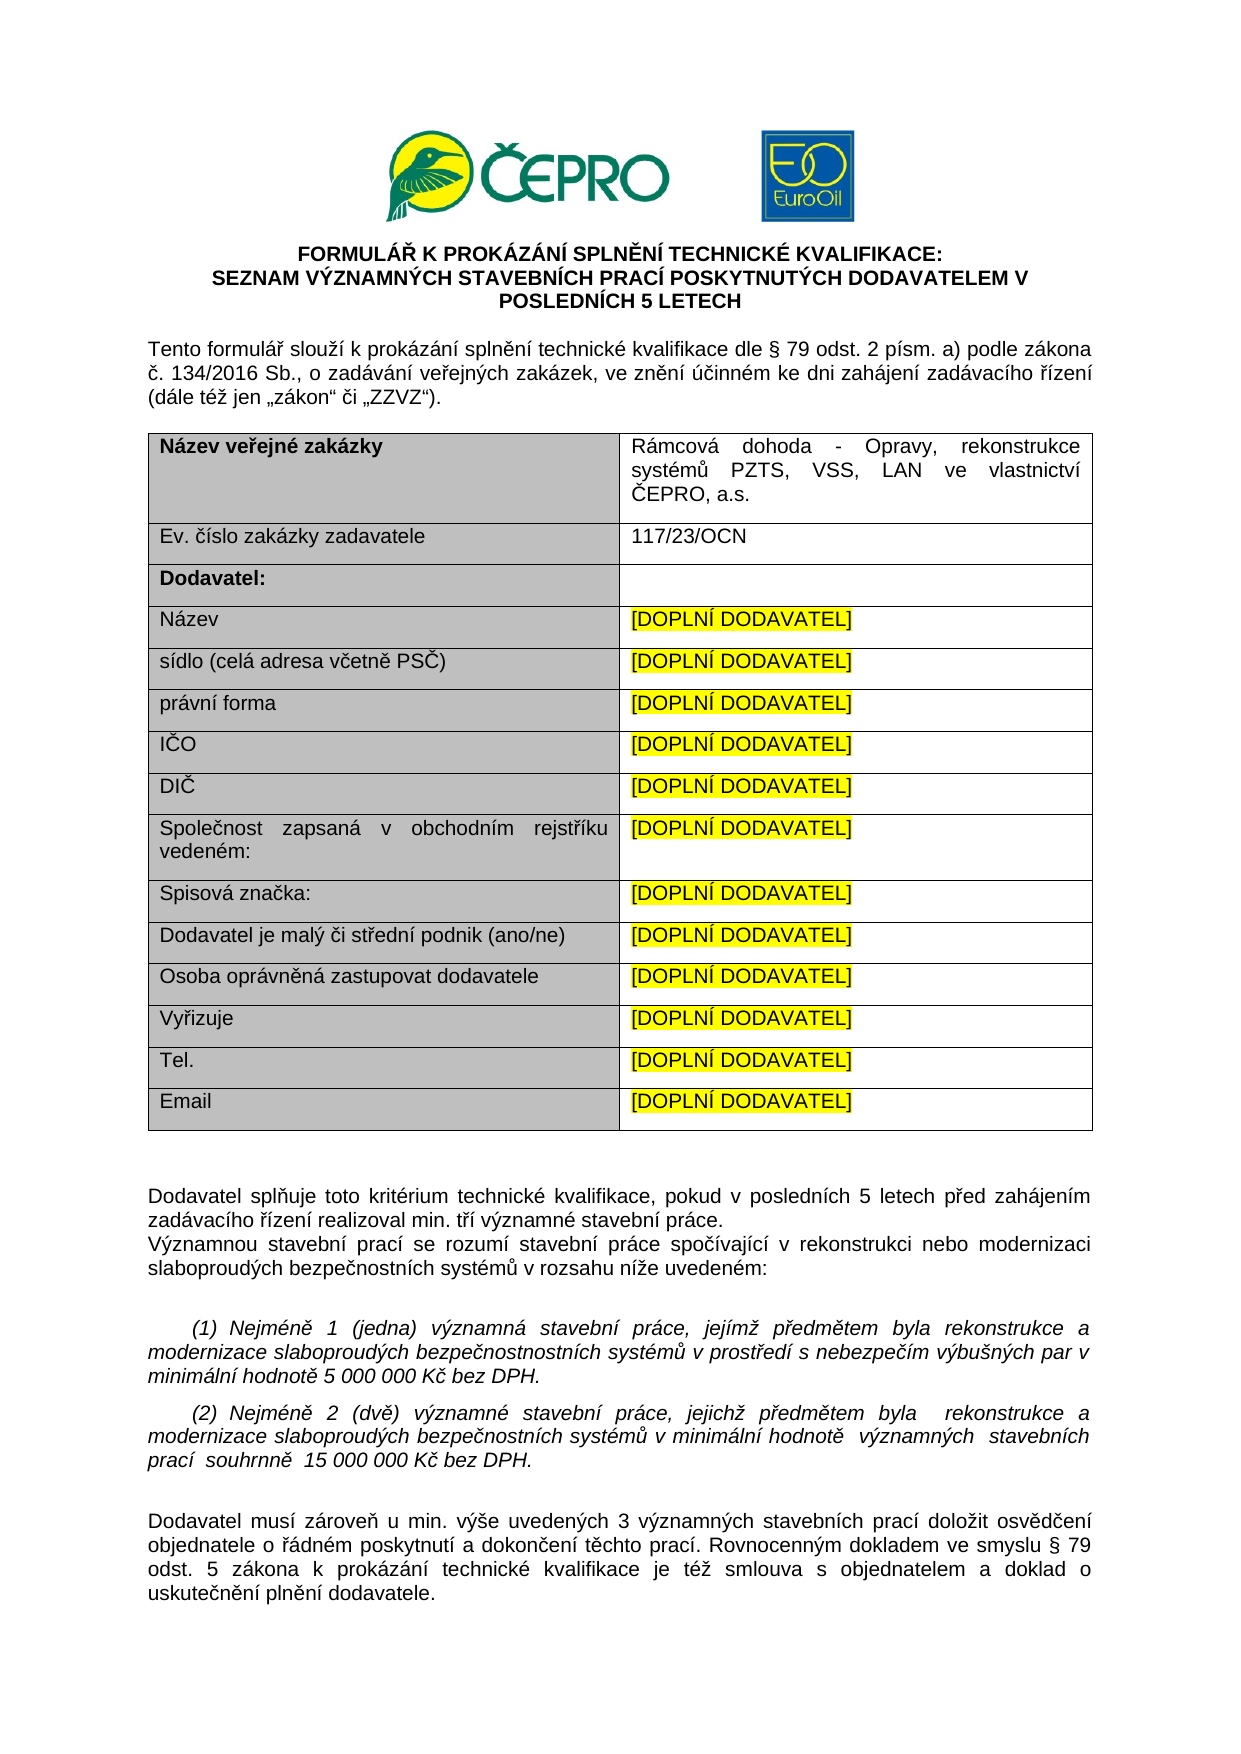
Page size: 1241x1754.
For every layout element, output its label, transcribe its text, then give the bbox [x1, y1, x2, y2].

table_cell [DOPLNÍ DODAVATEL] [620, 1089, 1092, 1130]
table_cell [DOPLNÍ DODAVATEL] [620, 1048, 1092, 1088]
table_cell [DOPLNÍ DODAVATEL] [620, 732, 1092, 773]
picture [385, 130, 855, 222]
table_cell Ev. číslo zakázky zadavatele [149, 524, 619, 564]
text Nejméně 1 (jedna) významná stavební práce, jejímž předmětem byla rekonstrukce a modernizace slaboproudých bezpečnostnostních systémů v prostředí s nebezpečím výbušných par v minimální hodnotě 5 000 000 Kč bez DPH. [148, 1316, 1093, 1388]
table_cell [DOPLNÍ DODAVATEL] [620, 923, 1092, 963]
subtitle seznam VÝZNAMNÝCH STAVEBNÍCH PRACÍ poskytnutých DODAVATELEM v posledních 5 letech [148, 265, 1093, 313]
table_cell IČO [149, 732, 619, 773]
table_cell právní forma [149, 690, 619, 731]
subtitle FORMULÁŘ K PROKÁZÁNÍ SPLNĚNÍ TECHNICKÉ KVALIFIKACE: [148, 241, 1093, 265]
table_cell [DOPLNÍ DODAVATEL] [620, 607, 1092, 648]
table_cell Vyřizuje [149, 1006, 619, 1047]
table_cell [DOPLNÍ DODAVATEL] [620, 964, 1092, 1005]
table_header Název veřejné zakázky [149, 434, 619, 523]
table_cell [620, 565, 1092, 606]
table_cell Název [149, 607, 619, 648]
table_cell [DOPLNÍ DODAVATEL] [620, 649, 1092, 689]
text Nejméně 2 (dvě) významné stavební práce, jejichž předmětem byla rekonstrukce a modernizace slaboproudých bezpečnostních systémů v minimální hodnotě významných stavebních prací souhrnně 15 000 000 Kč bez DPH. [148, 1400, 1093, 1472]
list Dodavatel splňuje toto kritérium technické kvalifikace, pokud v posledních 5 letech před zahájením zadávacího řízení realizoval min. tří významné stavební práce. [148, 1184, 1093, 1232]
table_header Rámcová dohoda - Opravy, rekonstrukce systémů PZTS, VSS, LAN ve vlastnictví ČEPRO, a.s. [620, 434, 1092, 523]
table_cell Tel. [149, 1048, 619, 1088]
table_cell Spisová značka: [149, 881, 619, 922]
table_cell [DOPLNÍ DODAVATEL] [620, 815, 1092, 880]
table_cell Dodavatel je malý či střední podnik (ano/ne) [149, 923, 619, 963]
table_cell Společnost zapsaná v obchodním rejstříku vedeném: [149, 815, 619, 880]
list Dodavatel musí zároveň u min. výše uvedených 3 významných stavebních prací doložit osvědčení objednatele o řádném poskytnutí a dokončení těchto prací. Rovnocenným dokladem ve smyslu § 79 odst. 5 zákona k prokázání technické kvalifikace je též smlouva s objednatelem a doklad o uskutečnění plnění dodavatele. [148, 1509, 1093, 1604]
list Významnou stavební prací se rozumí stavební práce spočívající v rekonstrukci nebo modernizaci slaboproudých bezpečnostních systémů v rozsahu níže uvedeném: [148, 1232, 1093, 1279]
table_cell [DOPLNÍ DODAVATEL] [620, 774, 1092, 814]
list Tento formulář slouží k prokázání splnění technické kvalifikace dle § 79 odst. 2 písm. a) podle zákona č. 134/2016 Sb., o zadávání veřejných zakázek, ve znění účinném ke dni zahájení zadávacího řízení (dále též jen „zákon“ či „ZZVZ“). [148, 337, 1093, 409]
table_cell DIČ [149, 774, 619, 814]
table_cell [DOPLNÍ DODAVATEL] [620, 690, 1092, 731]
table_cell Osoba oprávněná zastupovat dodavatele [149, 964, 619, 1005]
table_cell 117/23/OCN [620, 524, 1092, 564]
table_cell [DOPLNÍ DODAVATEL] [620, 1006, 1092, 1047]
table_cell Email [149, 1089, 619, 1130]
table_cell Dodavatel: [149, 565, 619, 606]
table_cell sídlo (celá adresa včetně PSČ) [149, 649, 619, 689]
table_cell [DOPLNÍ DODAVATEL] [620, 881, 1092, 922]
